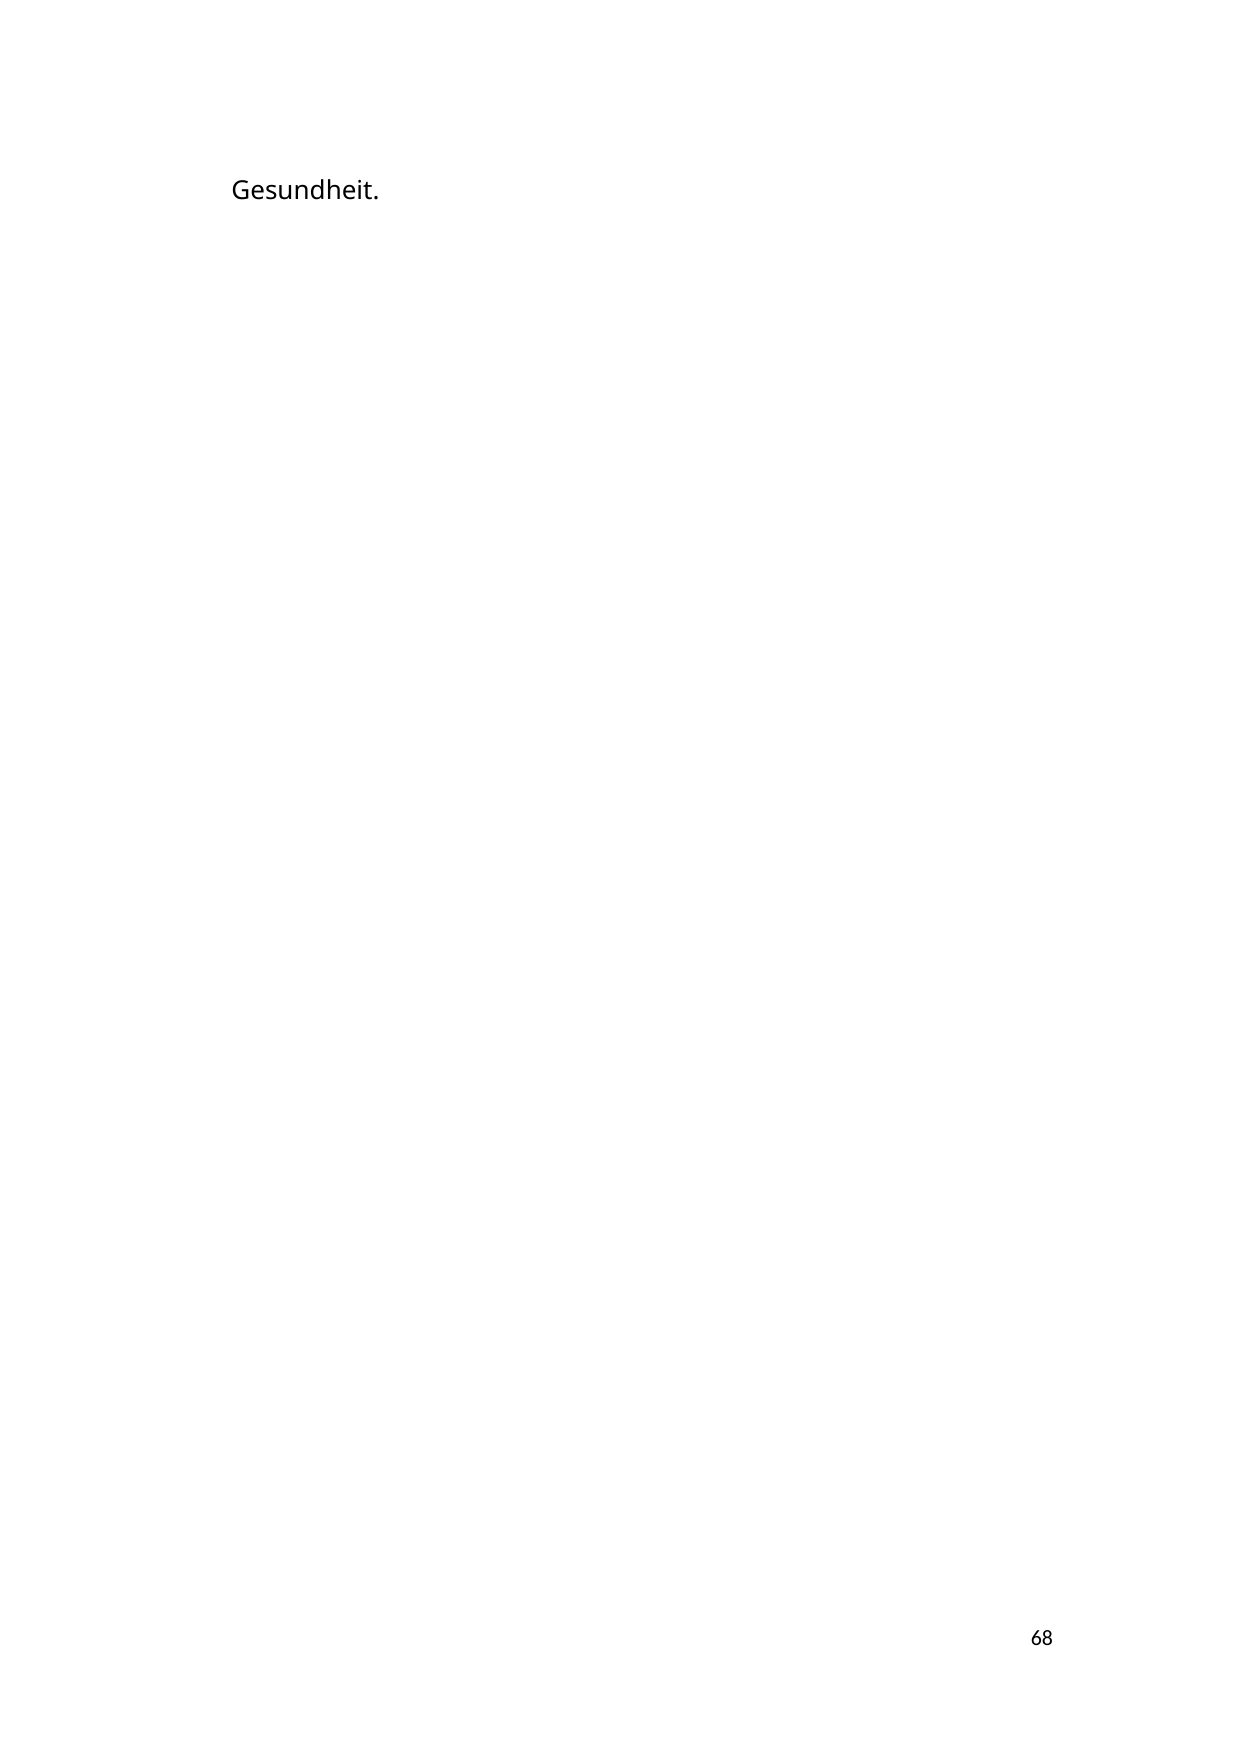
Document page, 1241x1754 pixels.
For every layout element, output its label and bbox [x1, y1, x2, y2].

text [231, 157, 1053, 222]
